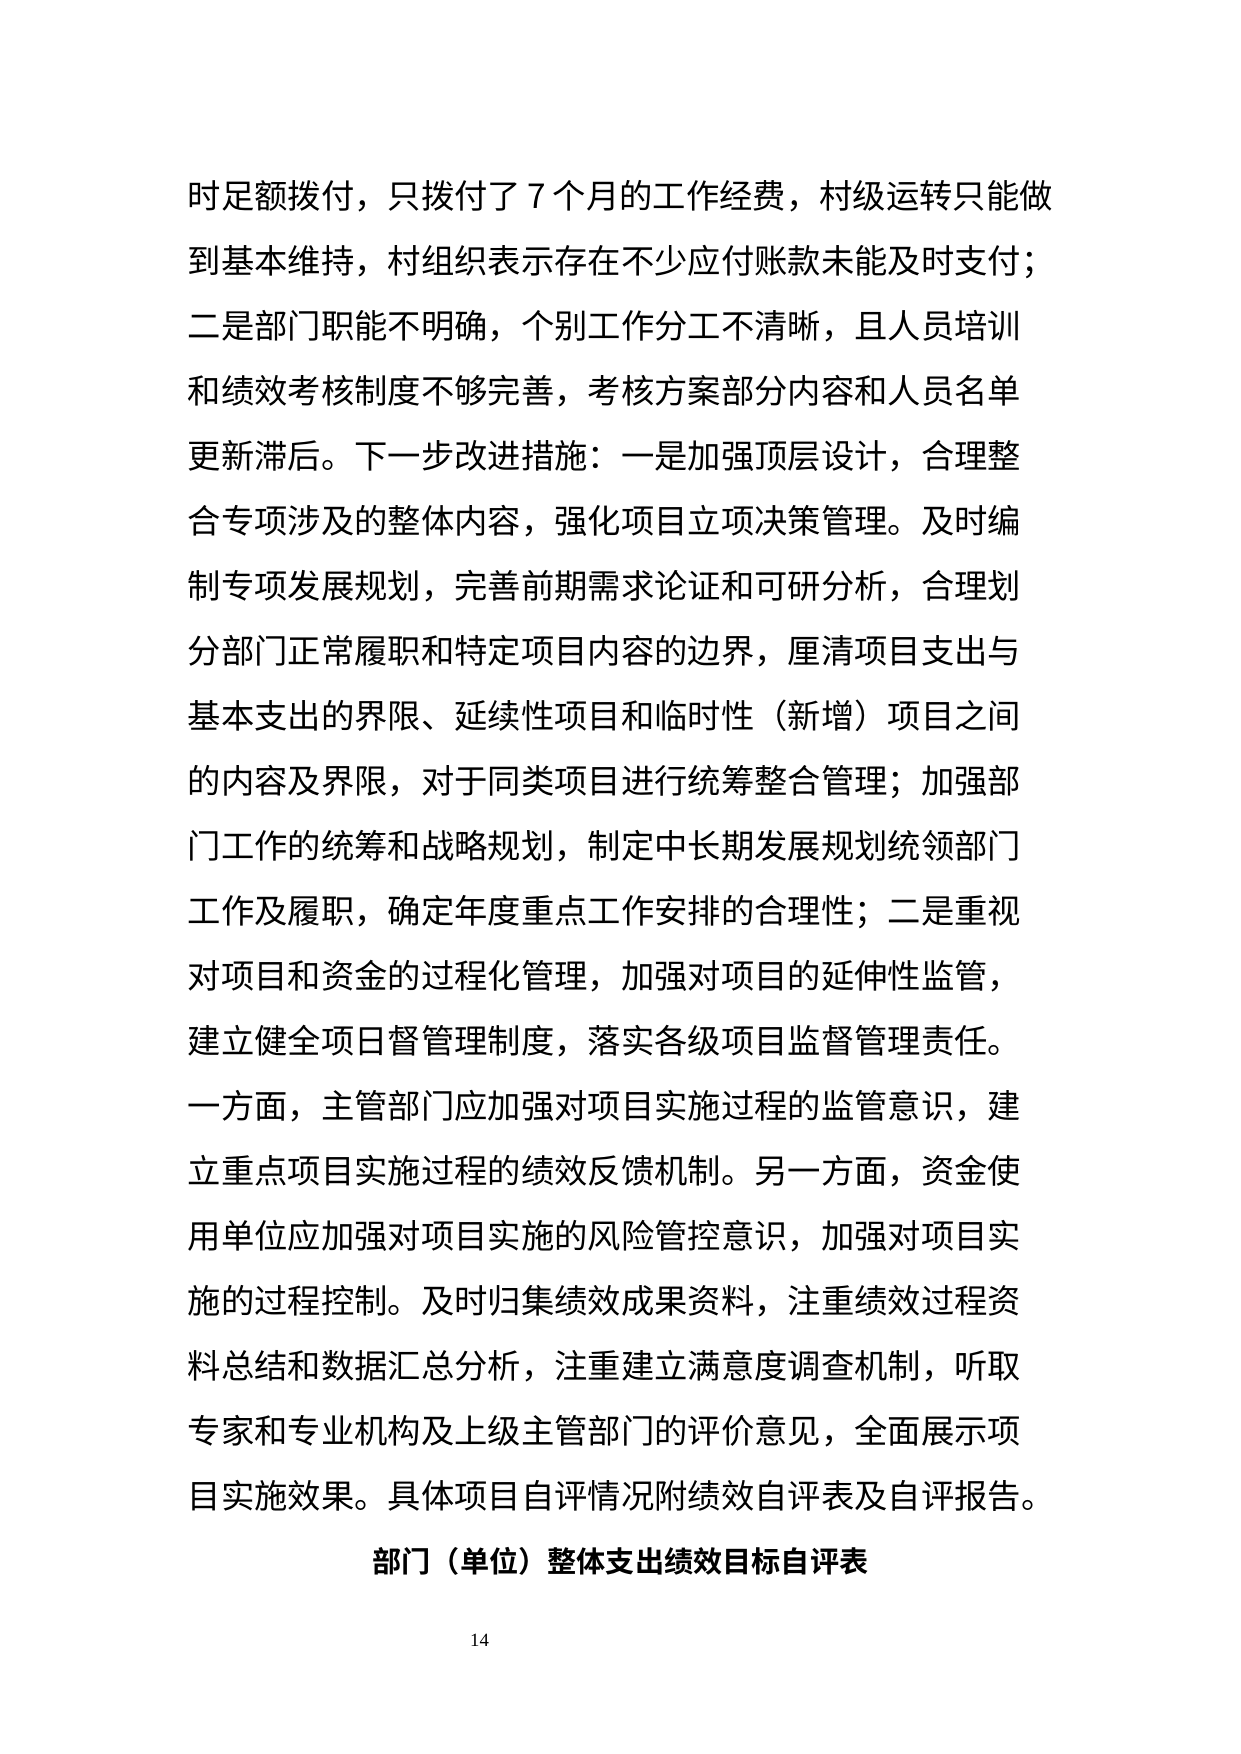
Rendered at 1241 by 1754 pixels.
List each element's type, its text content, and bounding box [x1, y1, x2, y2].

text 部门（单位）整体支出绩效目标自评表 [187, 1527, 1053, 1592]
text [187, 162, 1053, 1527]
